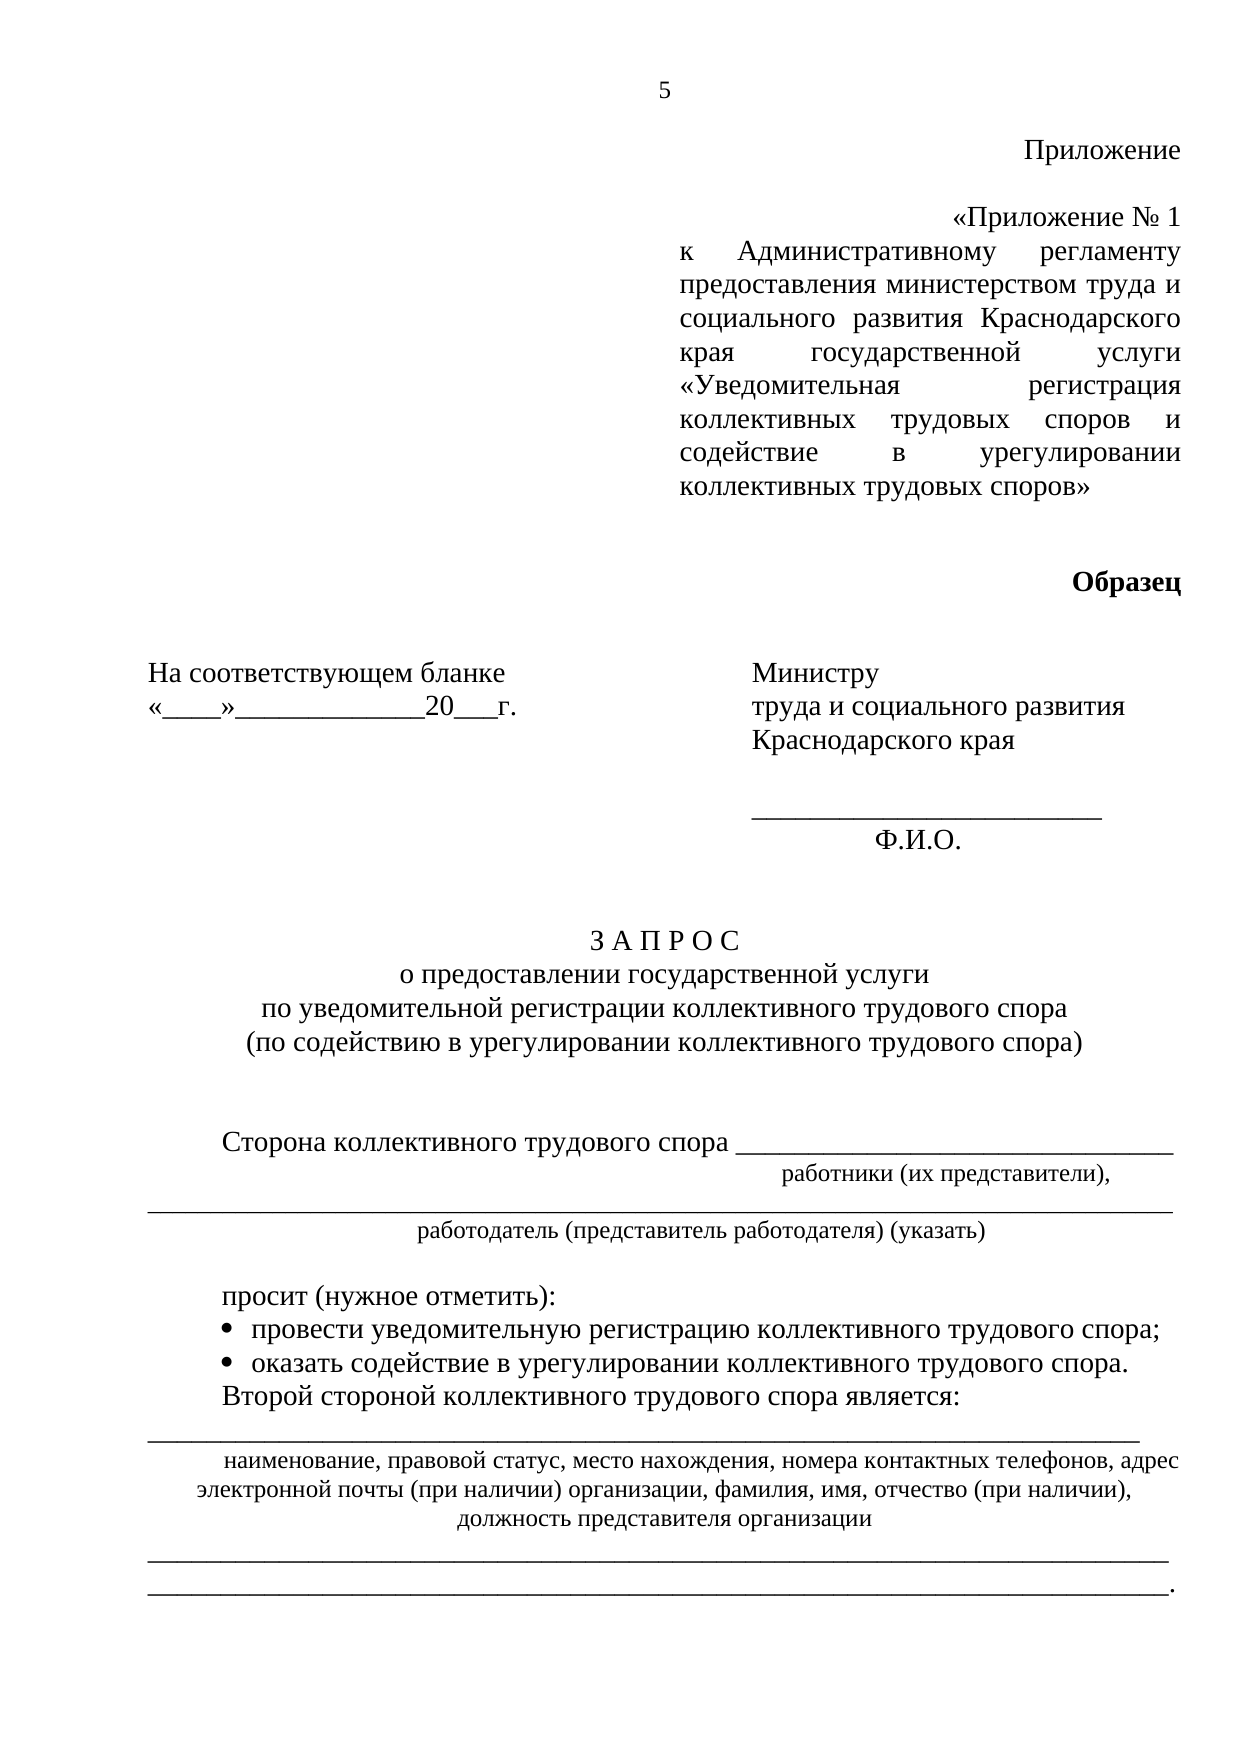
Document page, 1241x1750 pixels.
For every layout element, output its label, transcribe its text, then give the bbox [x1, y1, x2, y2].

text ____________________________________________________________________ [148, 1412, 1181, 1446]
text работодатель (представитель работодателя) (указать) [148, 1215, 1181, 1244]
text ____________________________________________________________________________________________________________________________________________. [148, 1532, 1181, 1599]
text к Административному регламенту предоставления министерством труда и социального развития Краснодарского края государственной услуги «Уведомительная регистрация коллективных трудовых споров и содействие в урегулировании коллективных трудовых споров» [679, 233, 1181, 501]
text Второй стороной коллективного трудового спора является: [148, 1378, 1181, 1412]
text Сторона коллективного трудового спора ______________________________ [148, 1124, 1181, 1158]
text о предоставлении государственной услуги [148, 957, 1181, 990]
text Образец [673, 564, 1181, 597]
text работники (их представители), [148, 1158, 1181, 1187]
text по уведомительной регистрации коллективного трудового спора [148, 990, 1181, 1024]
text просит (нужное отметить): [148, 1278, 1181, 1311]
table_header Министру труда и социального развития Краснодарского края ________________________ Ф.И.О. [710, 655, 1146, 856]
text Приложение [673, 132, 1181, 166]
text (по содействию в урегулировании коллективного трудового спора) [148, 1024, 1181, 1057]
text З А П Р О С [148, 923, 1181, 957]
text оказать содействие в урегулировании коллективного трудового спора. [222, 1345, 1181, 1378]
text провести уведомительную регистрацию коллективного трудового спора; [222, 1311, 1181, 1345]
table_header На соответствующем бланке «____»_____________20___г. [136, 655, 710, 856]
text наименование, правовой статус, место нахождения, номера контактных телефонов, адрес электронной почты (при наличии) организации, фамилия, имя, отчество (при наличии), должность представителя организации [148, 1446, 1181, 1532]
text «Приложение № 1 [673, 199, 1181, 233]
text __________________________________________________________________________________ [148, 1187, 1181, 1215]
